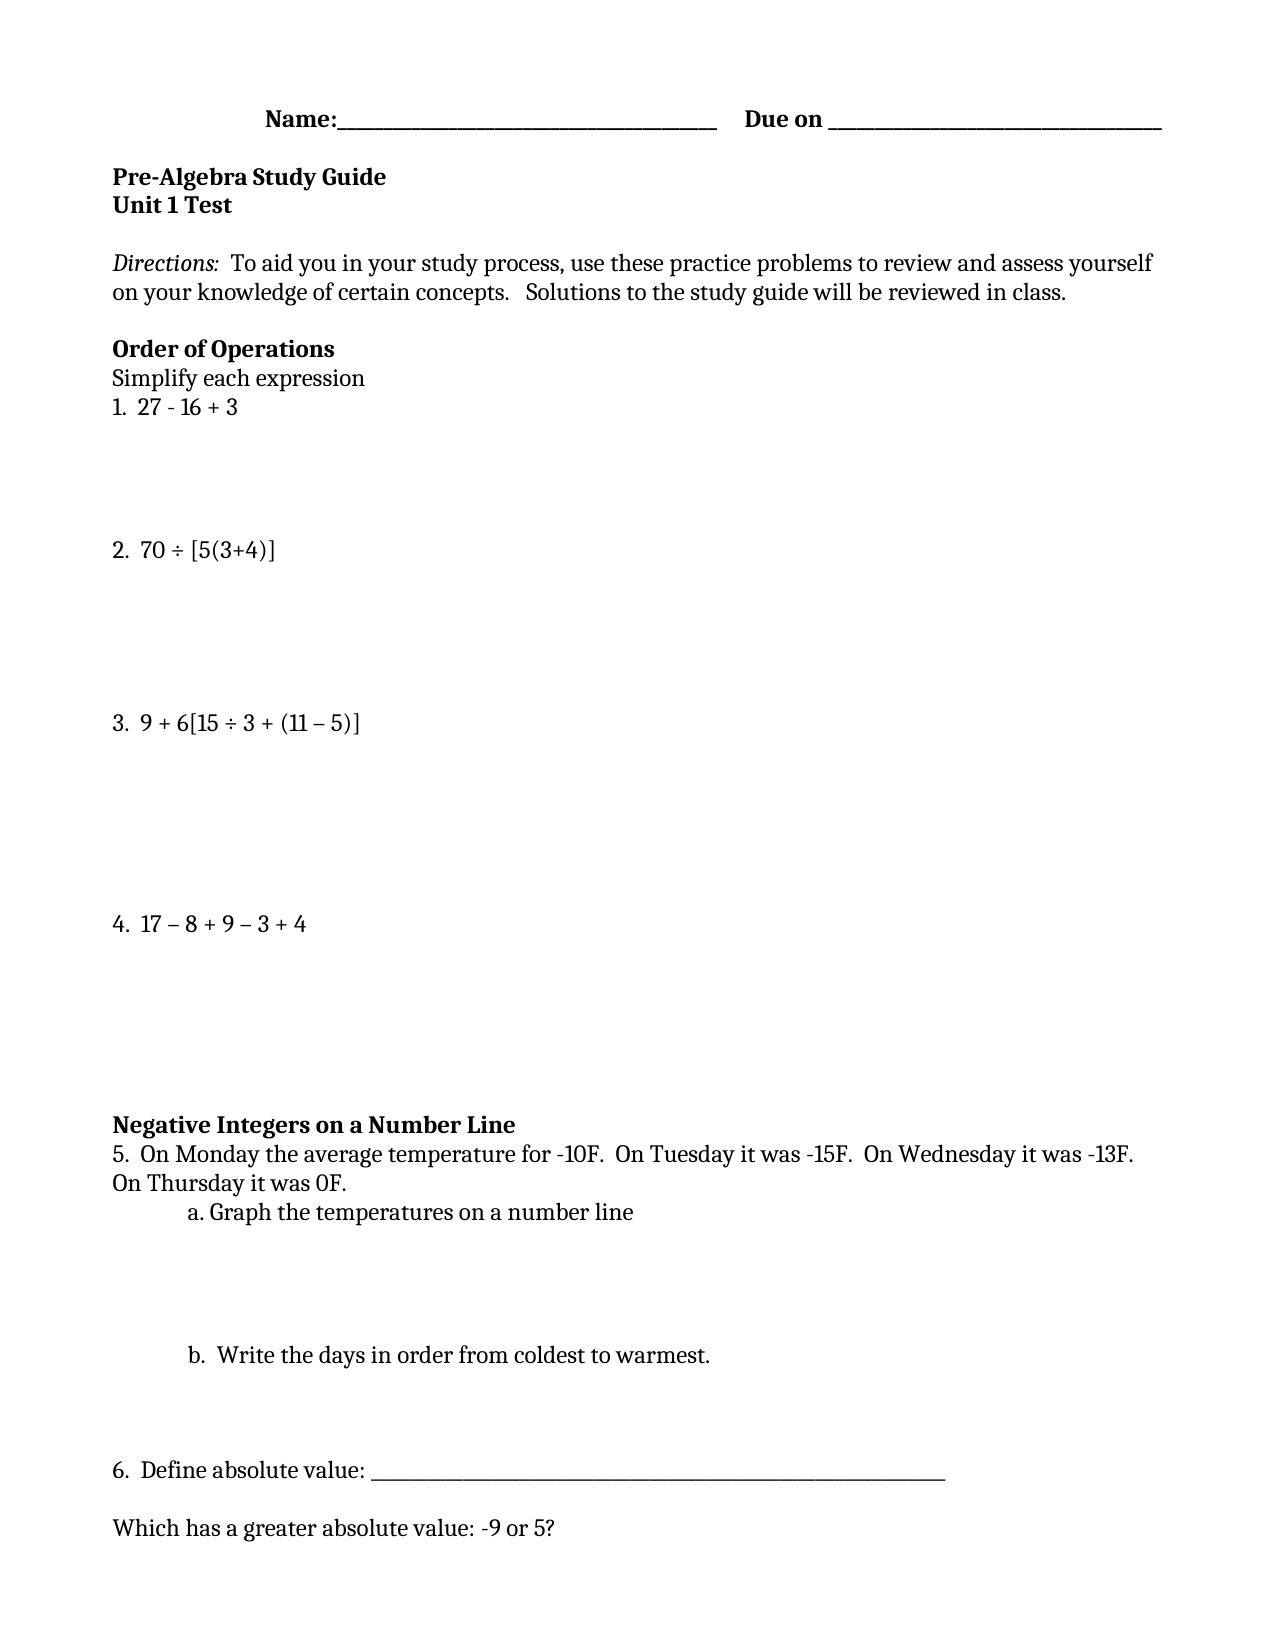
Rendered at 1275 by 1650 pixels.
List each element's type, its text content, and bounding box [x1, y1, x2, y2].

text 3. 9 + 6[15 ÷ 3 + (11 – 5)] [112, 709, 1162, 737]
text 1. 27 - 16 + 3 [112, 392, 1162, 421]
text 4. 17 – 8 + 9 – 3 + 4 [112, 910, 1162, 939]
text Simplify each expression [112, 364, 1162, 392]
text Negative Integers on a Number Line [112, 1111, 1162, 1140]
text 6. Define absolute value: ______________________________________________________________ [112, 1456, 1162, 1485]
text Order of Operations [112, 335, 1162, 364]
text 5. On Monday the average temperature for -10F. On Tuesday it was -15F. On Wednesday it was -13F. On Thursday it was 0F. [112, 1140, 1162, 1197]
text 2. 70 ÷ [5(3+4)] [112, 536, 1162, 565]
text Directions: To aid you in your study process, use these practice problems to review and assess yourself on your knowledge of certain concepts. Solutions to the study guide will be reviewed in class. [112, 249, 1162, 306]
text a. Graph the temperatures on a number line [112, 1197, 1162, 1226]
text b. Write the days in order from coldest to warmest. [112, 1341, 1162, 1370]
text Unit 1 Test [112, 191, 1162, 220]
text Name:_________________________________________ Due on ____________________________________ [112, 105, 1162, 134]
text Pre-Algebra Study Guide [112, 162, 1162, 191]
text Which has a greater absolute value: -9 or 5? [112, 1514, 1162, 1542]
